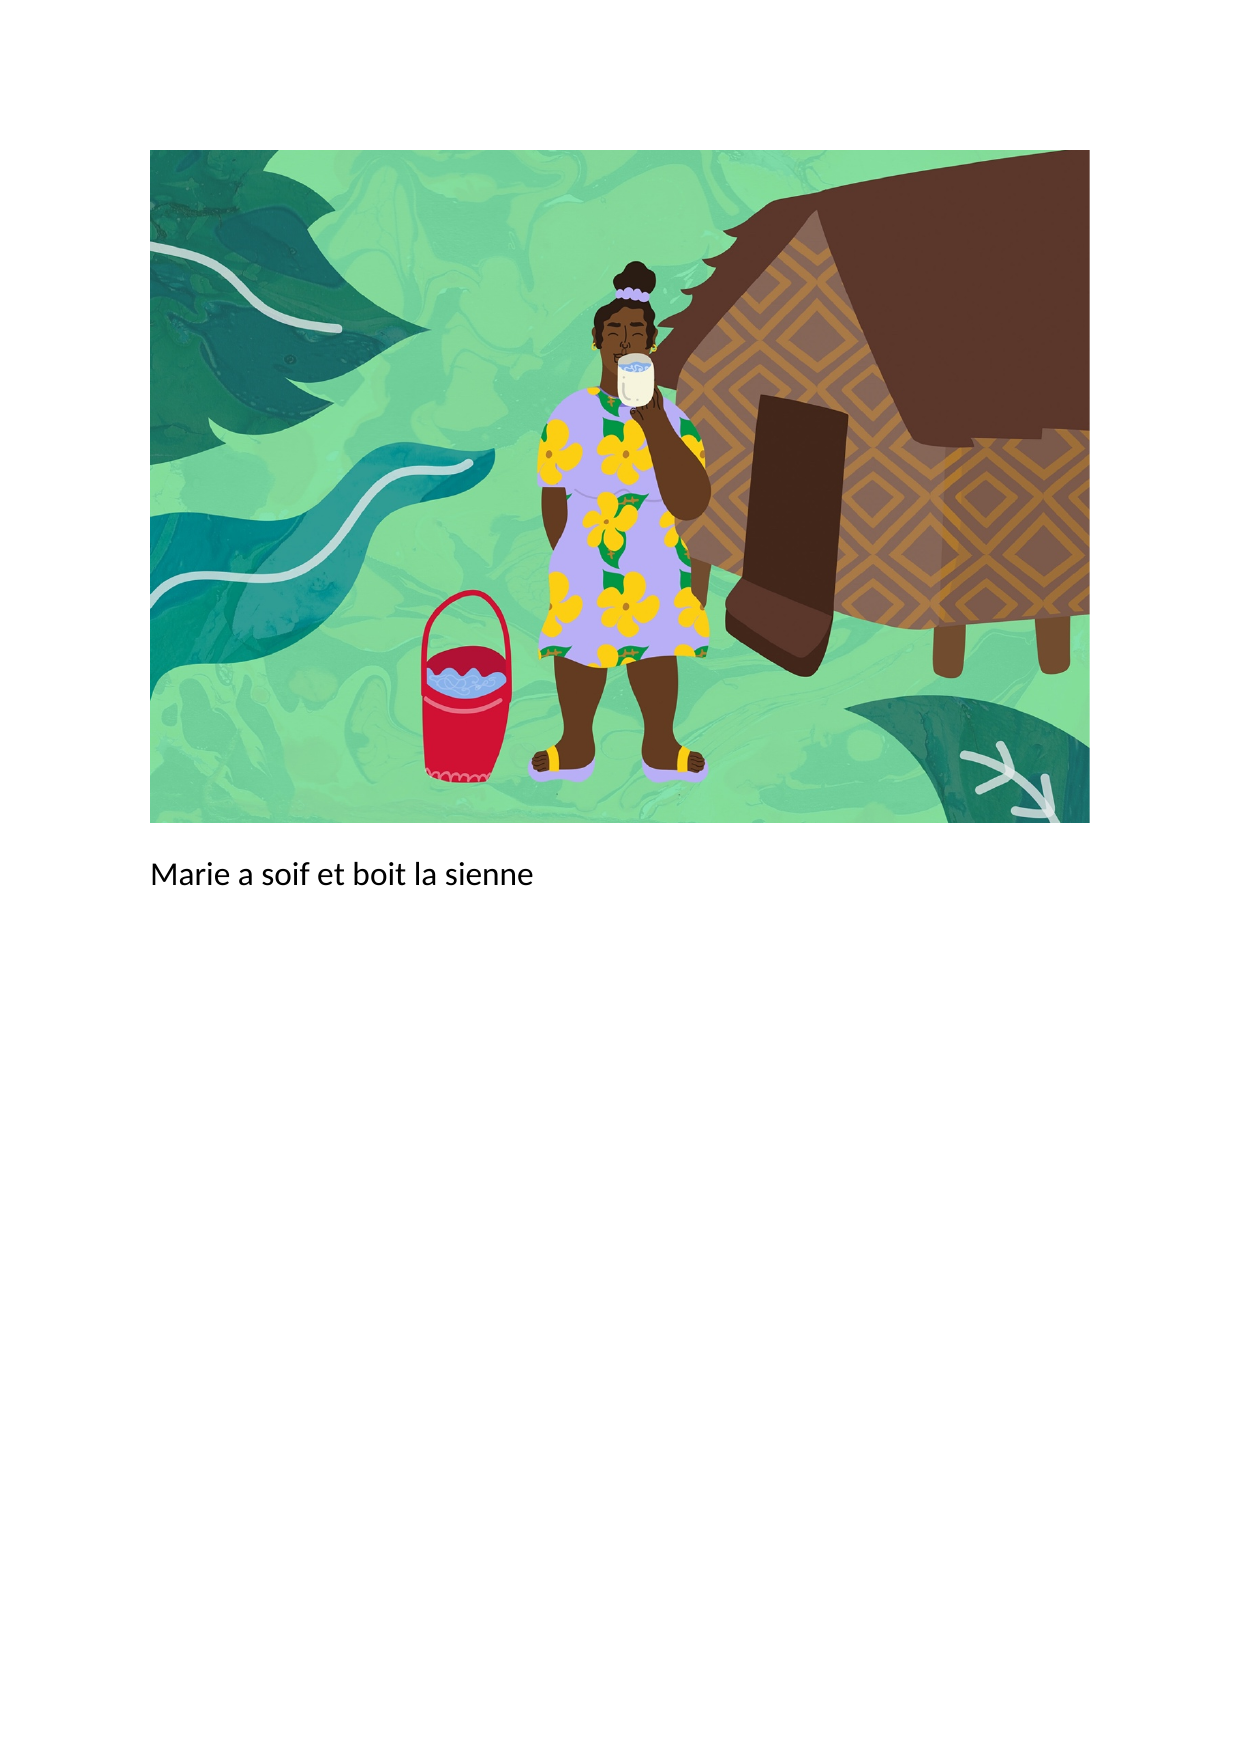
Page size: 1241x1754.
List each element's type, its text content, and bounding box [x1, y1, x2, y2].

text Marie a soif et boit la sienne [150, 853, 1090, 894]
picture [150, 150, 1090, 823]
